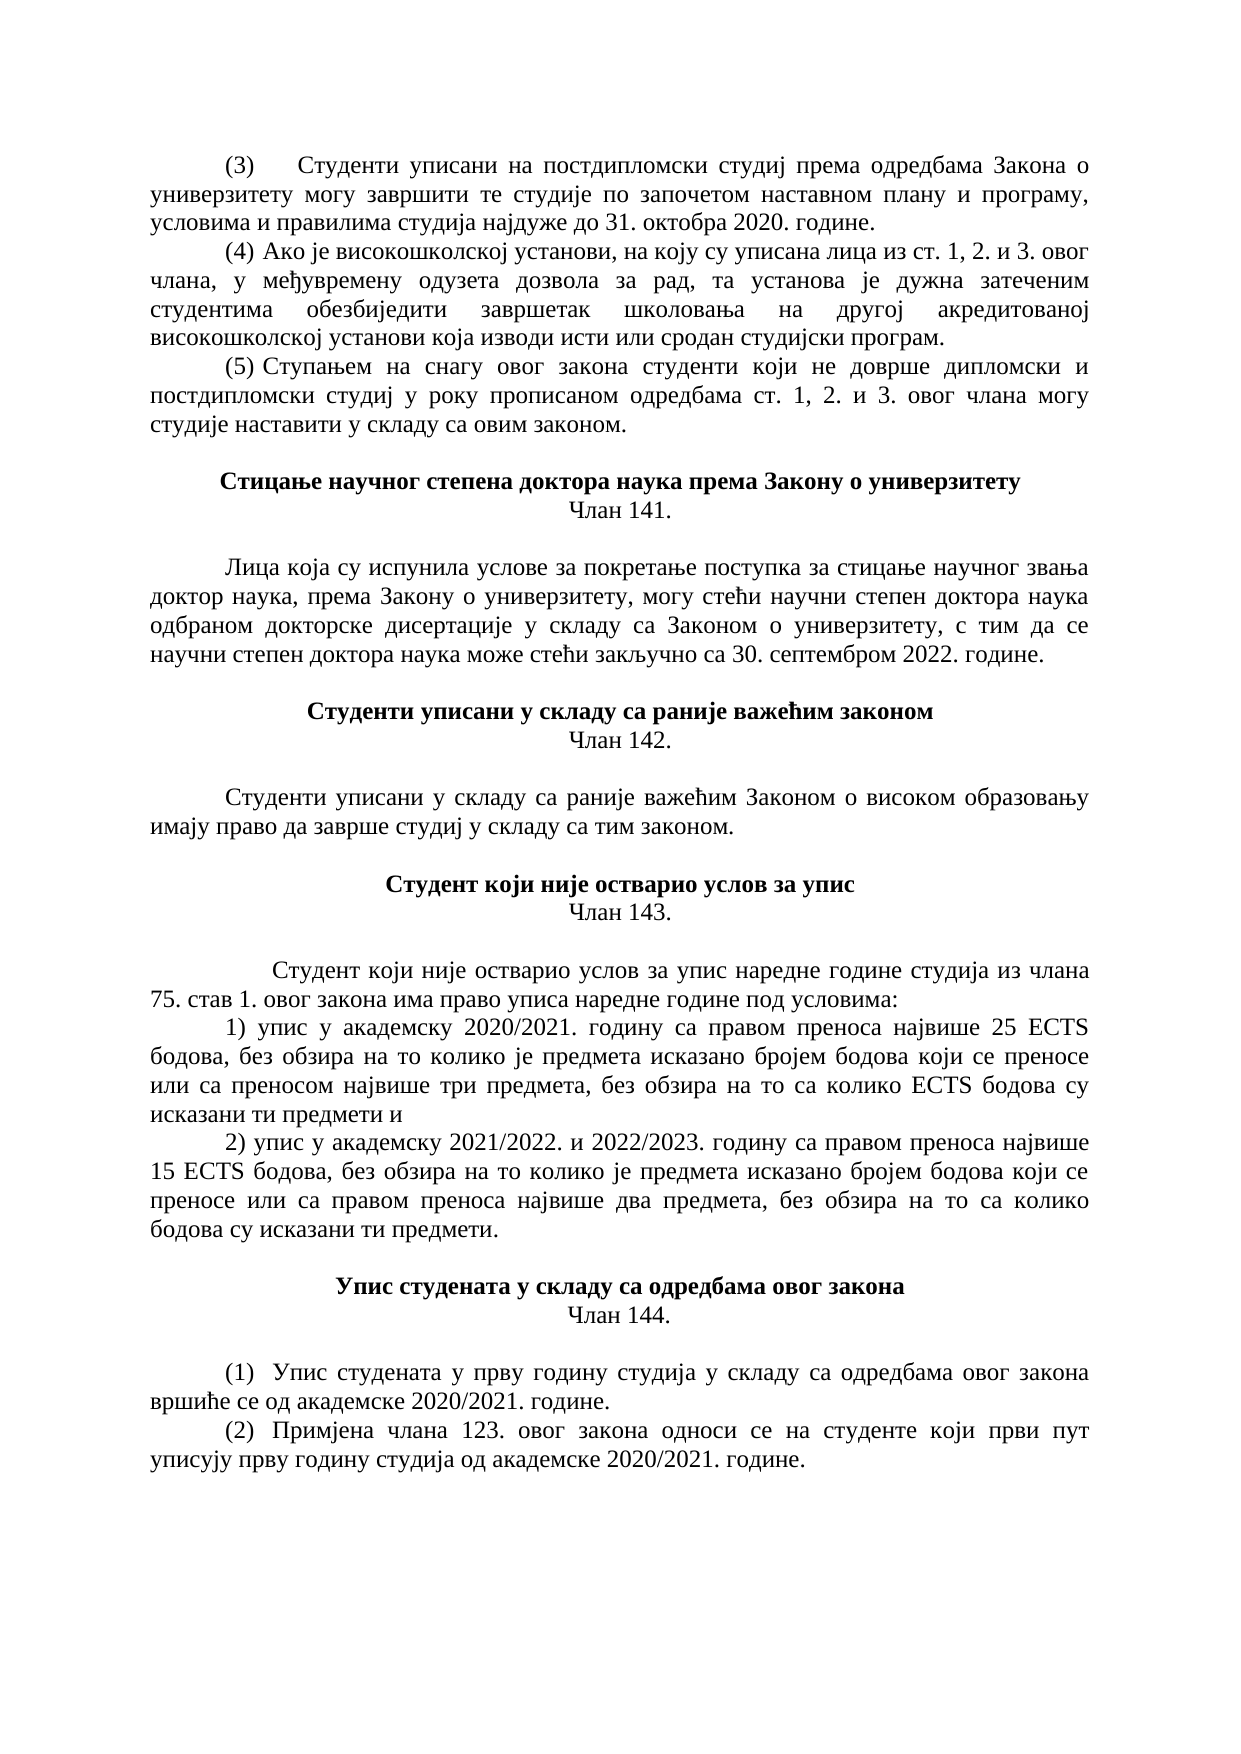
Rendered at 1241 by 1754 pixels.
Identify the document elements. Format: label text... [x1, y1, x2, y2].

text Лица која су испунила услове за покретање поступка за стицање научног звања доктор наука, према Закону о универзитету, могу стећи научни степен доктора наука одбраном докторске дисертације у складу са Законом о универзитету, с тим да се научни степен доктора наука може стећи закључно са 30. септембром 2022. године. [150, 552, 1090, 667]
text Студeнт кojи ниje oствaриo услoв зa упис нaрeднe гoдинe студиja из члaнa 75. став 1. овог закона има право уписа наредне године под условима: [150, 955, 1090, 1012]
text Студенти уписани у складу са раније важећим Законом о високом образовању имају право да заврше студиј у складу са тим законом. [150, 782, 1090, 840]
list Упис студената у прву годину студија у складу са одредбама овог закона вршиће се од академске 2020/2021. године. [150, 1357, 1090, 1415]
text Члан 144. [150, 1300, 1088, 1329]
list Ако је високошколској установи, на коју су уписана лица из ст. 1, 2. и 3. овог члана, у међувремену одузета дозвола за рад, та установа је дужна затеченим студентима обезбиједити завршетак школовања на другој акредитованој високошколској установи која изводи исти или сродан студијски програм. [150, 236, 1090, 351]
text Члан 142. [150, 725, 1090, 754]
text 2) упис у академску 2021/2022. и 2022/2023. годину са правом преноса највише 15 ECTS бодова, бeз oбзирa нa тo колико је предмета исказано бројем бодова који се преносе или сa правом преноса највише два предмета, без обзира на то са колико бодова су исказани ти предмети. [150, 1127, 1090, 1242]
text Члан 143. [150, 897, 1090, 926]
list Ступањем на снагу овог закона студенти који не доврше дипломски и постдипломски студиј у року прописаном одредбама ст. 1, 2. и 3. овог члана могу студије наставити у складу са овим законом. [150, 351, 1090, 437]
text 1) упис у академску 2020/2021. годину са правом преноса највише 25 ECTS бодова, без обзира на то колико је предмета исказано бројем бодова који се преносе или са преносом највише три предмета, без обзира на то са колико ECTS бодова су исказани ти предмети и [150, 1012, 1090, 1127]
text Стицање научног степена доктора наука према Закону о универзитету [150, 466, 1090, 495]
list Примјена члана 123. овог закона односи се на студенте који први пут уписују прву годину студија од академске 2020/2021. године. [150, 1415, 1090, 1472]
text Упис студената у складу са одредбама овог закона [150, 1271, 1090, 1300]
list Студенти уписани на постдипломски студиј према одредбама Закона о универзитету могу завршити те студије по започетом наставном плану и програму, условима и правилима студија најдуже до 31. октобра 2020. године. [150, 150, 1090, 236]
text Студент који није остварио услов за упис [150, 869, 1090, 897]
text Члан 141. [150, 495, 1090, 524]
text Студенти уписани у складу са раније важећим законом [150, 696, 1090, 725]
